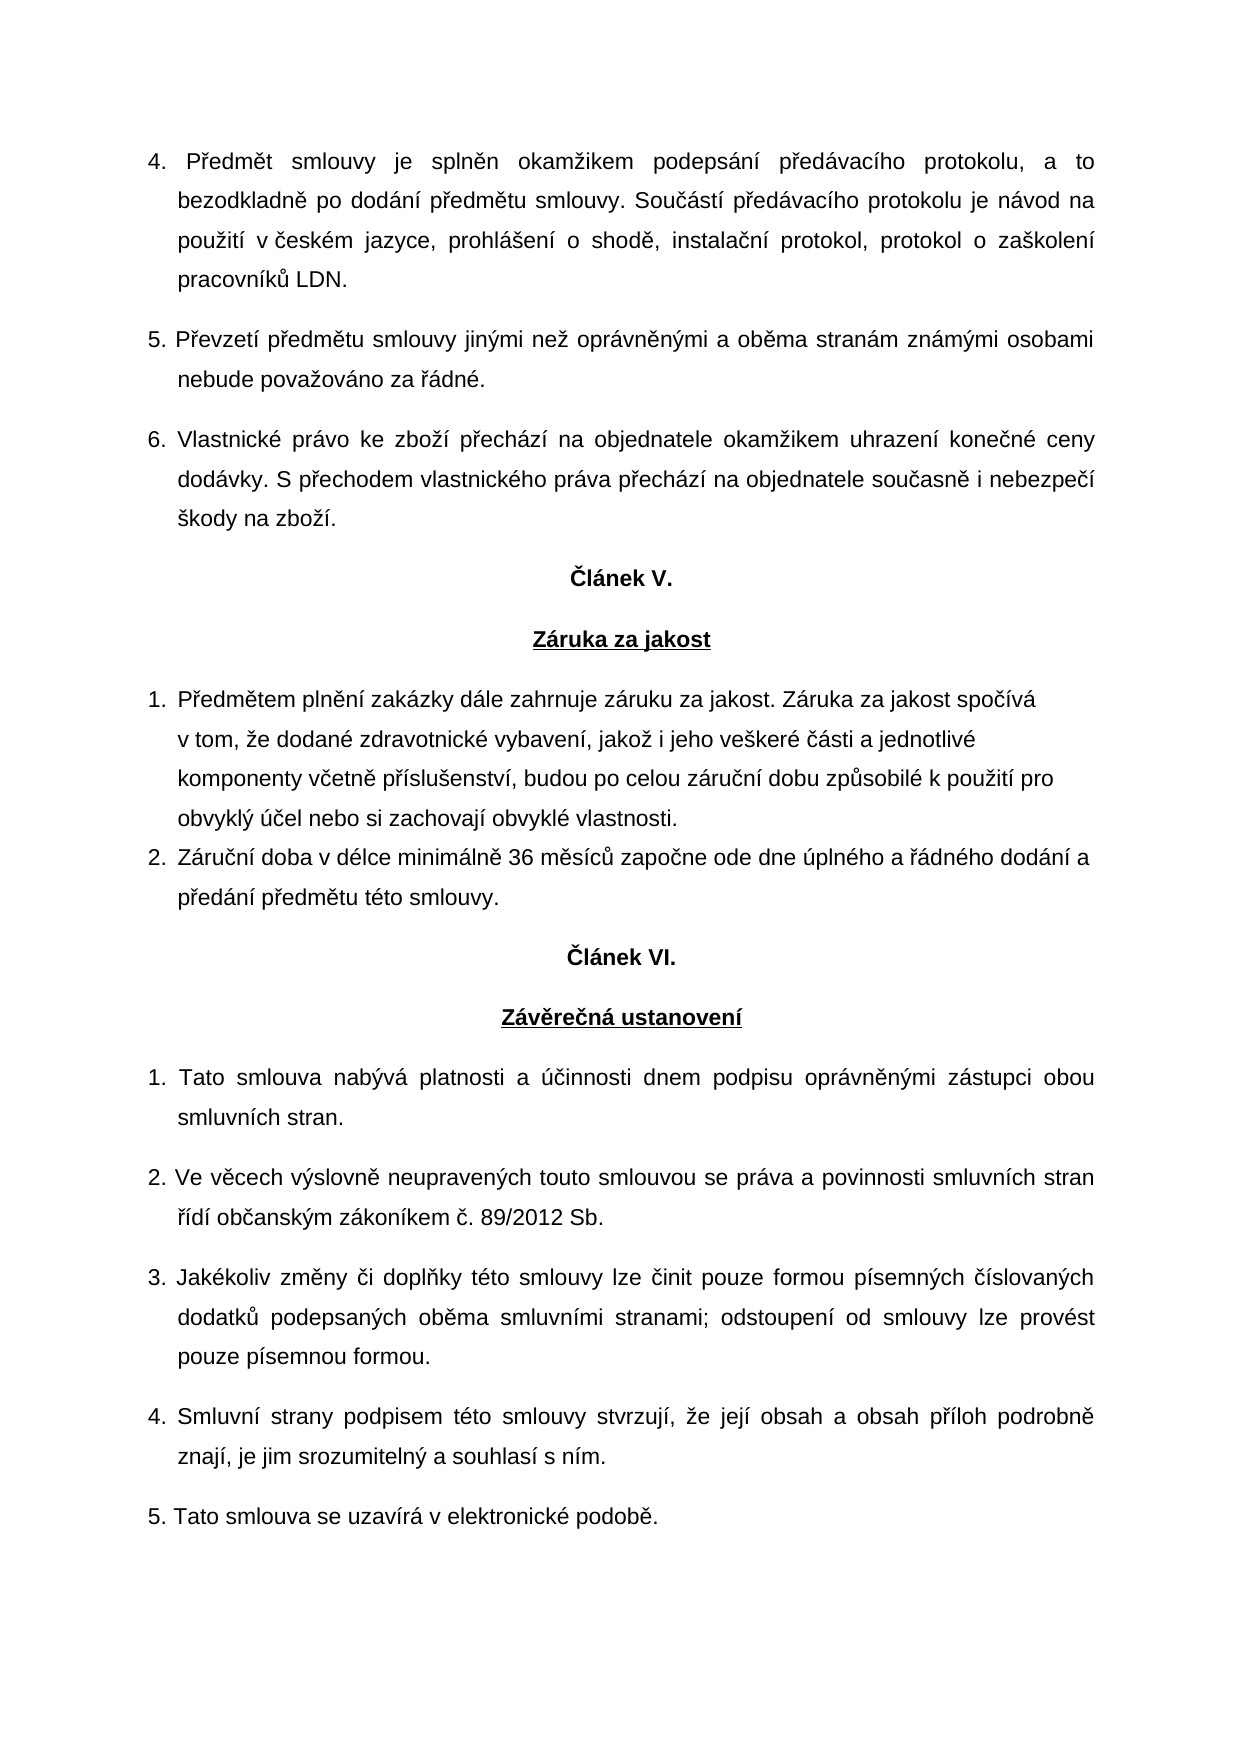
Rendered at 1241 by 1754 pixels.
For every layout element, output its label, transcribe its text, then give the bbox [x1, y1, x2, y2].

text 5. Tato smlouva se uzavírá v elektronické podobě. [148, 1503, 1095, 1529]
text Závěrečná ustanovení [148, 1004, 1095, 1030]
text Článek V. [148, 565, 1095, 592]
list Záruční doba v délce minimálně 36 měsíců započne ode dne úplného a řádného dodání a předání předmětu této smlouvy. [148, 844, 1095, 910]
text 2. Ve věcech výslovně neupravených touto smlouvou se práva a povinnosti smluvních stran řídí občanským zákoníkem č. 89/2012 Sb. [148, 1164, 1095, 1230]
text 6. Vlastnické právo ke zboží přechází na objednatele okamžikem uhrazení konečné ceny dodávky. S přechodem vlastnického práva přechází na objednatele současně i nebezpečí škody na zboží. [147, 426, 1095, 531]
text 4. Předmět smlouvy je splněn okamžikem podepsání předávacího protokolu, a to bezodkladně po dodání předmětu smlouvy. Součástí předávacího protokolu je návod na použití v českém jazyce, prohlášení o shodě, instalační protokol, protokol o zaškolení pracovníků LDN. [148, 148, 1095, 292]
text 3. Jakékoliv změny či doplňky této smlouvy lze činit pouze formou písemných číslovaných dodatků podepsaných oběma smluvními stranami; odstoupení od smlouvy lze provést pouze písemnou formou. [148, 1264, 1095, 1369]
text 1. Tato smlouva nabývá platnosti a účinnosti dnem podpisu oprávněnými zástupci obou smluvních stran. [148, 1064, 1095, 1130]
text 5. Převzetí předmětu smlouvy jinými než oprávněnými a oběma stranám známými osobami nebude považováno za řádné. [148, 326, 1095, 392]
list Předmětem plnění zakázky dále zahrnuje záruku za jakost. Záruka za jakost spočívá v tom, že dodané zdravotnické vybavení, jakož i jeho veškeré části a jednotlivé komponenty včetně příslušenství, budou po celou záruční dobu způsobilé k použití pro obvyklý účel nebo si zachovají obvyklé vlastnosti. [148, 686, 1095, 831]
text 4. Smluvní strany podpisem této smlouvy stvrzují, že její obsah a obsah příloh podrobně znají, je jim srozumitelný a souhlasí s ním. [148, 1403, 1095, 1469]
text Záruka za jakost [148, 626, 1095, 652]
text Článek VI. [148, 944, 1095, 970]
